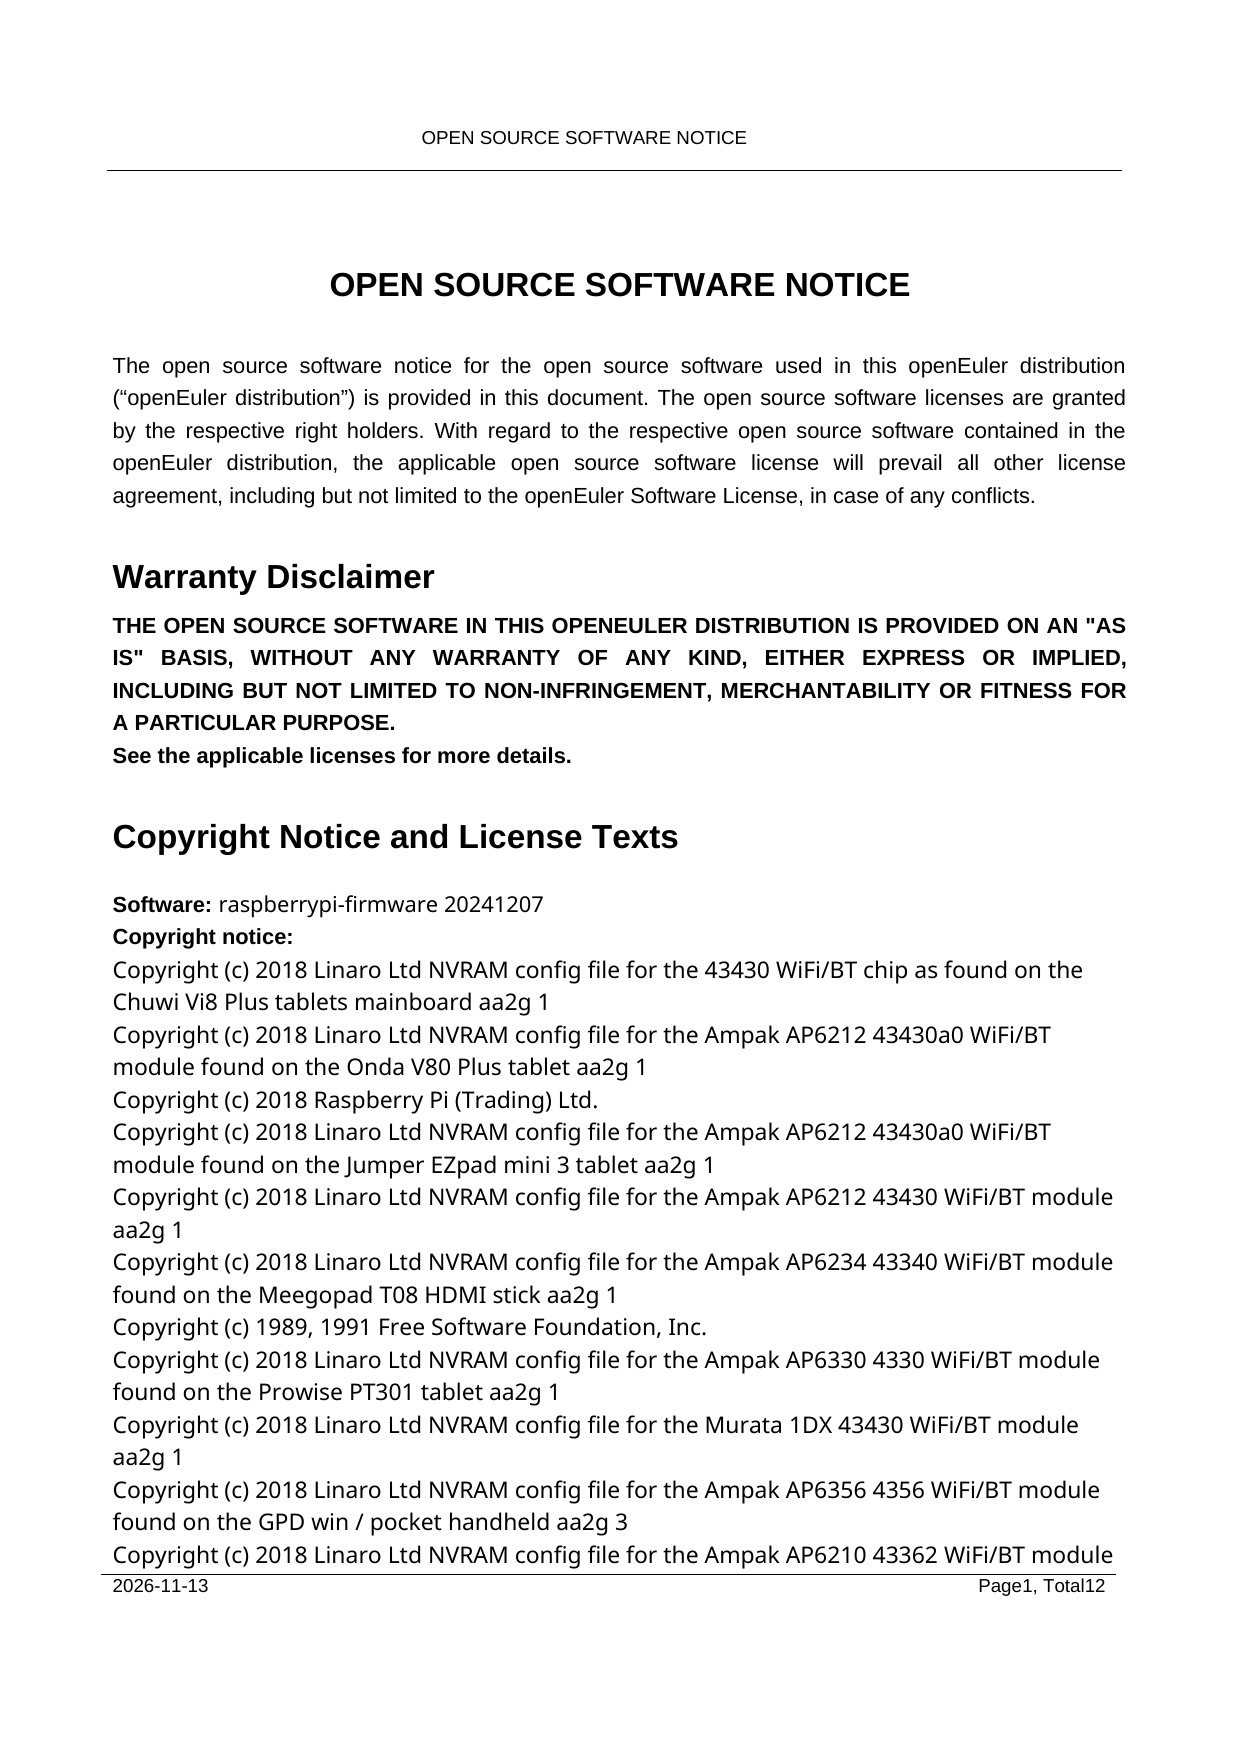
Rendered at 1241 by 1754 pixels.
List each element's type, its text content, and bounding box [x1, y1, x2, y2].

text OPEN SOURCE SOFTWARE NOTICE [112, 251, 1128, 316]
text Software: raspberrypi-firmware 20241207 [112, 888, 1128, 921]
text The open source software notice for the open source software used in this openEuler distribution (“openEuler distribution”) is provided in this document. The open source software licenses are granted by the respective right holders. With regard to the respective open source software contained in the openEuler distribution, the applicable open source software license will prevail all other license agreement, including but not limited to the openEuler Software License, in case of any conflicts. [112, 349, 1128, 511]
text THE OPEN SOURCE SOFTWARE IN THIS OPENEULER DISTRIBUTION IS PROVIDED ON AN "AS IS" BASIS, WITHOUT ANY WARRANTY OF ANY KIND, EITHER EXPRESS OR IMPLIED, INCLUDING BUT NOT LIMITED TO NON-INFRINGEMENT, MERCHANTABILITY OR FITNESS FOR A PARTICULAR PURPOSE. See the applicable licenses for more details. [112, 609, 1128, 771]
text Copyright notice: [112, 921, 1128, 953]
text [112, 953, 1128, 1571]
text Warranty Disclaimer [112, 544, 1128, 609]
text Copyright Notice and License Texts [112, 804, 1128, 869]
